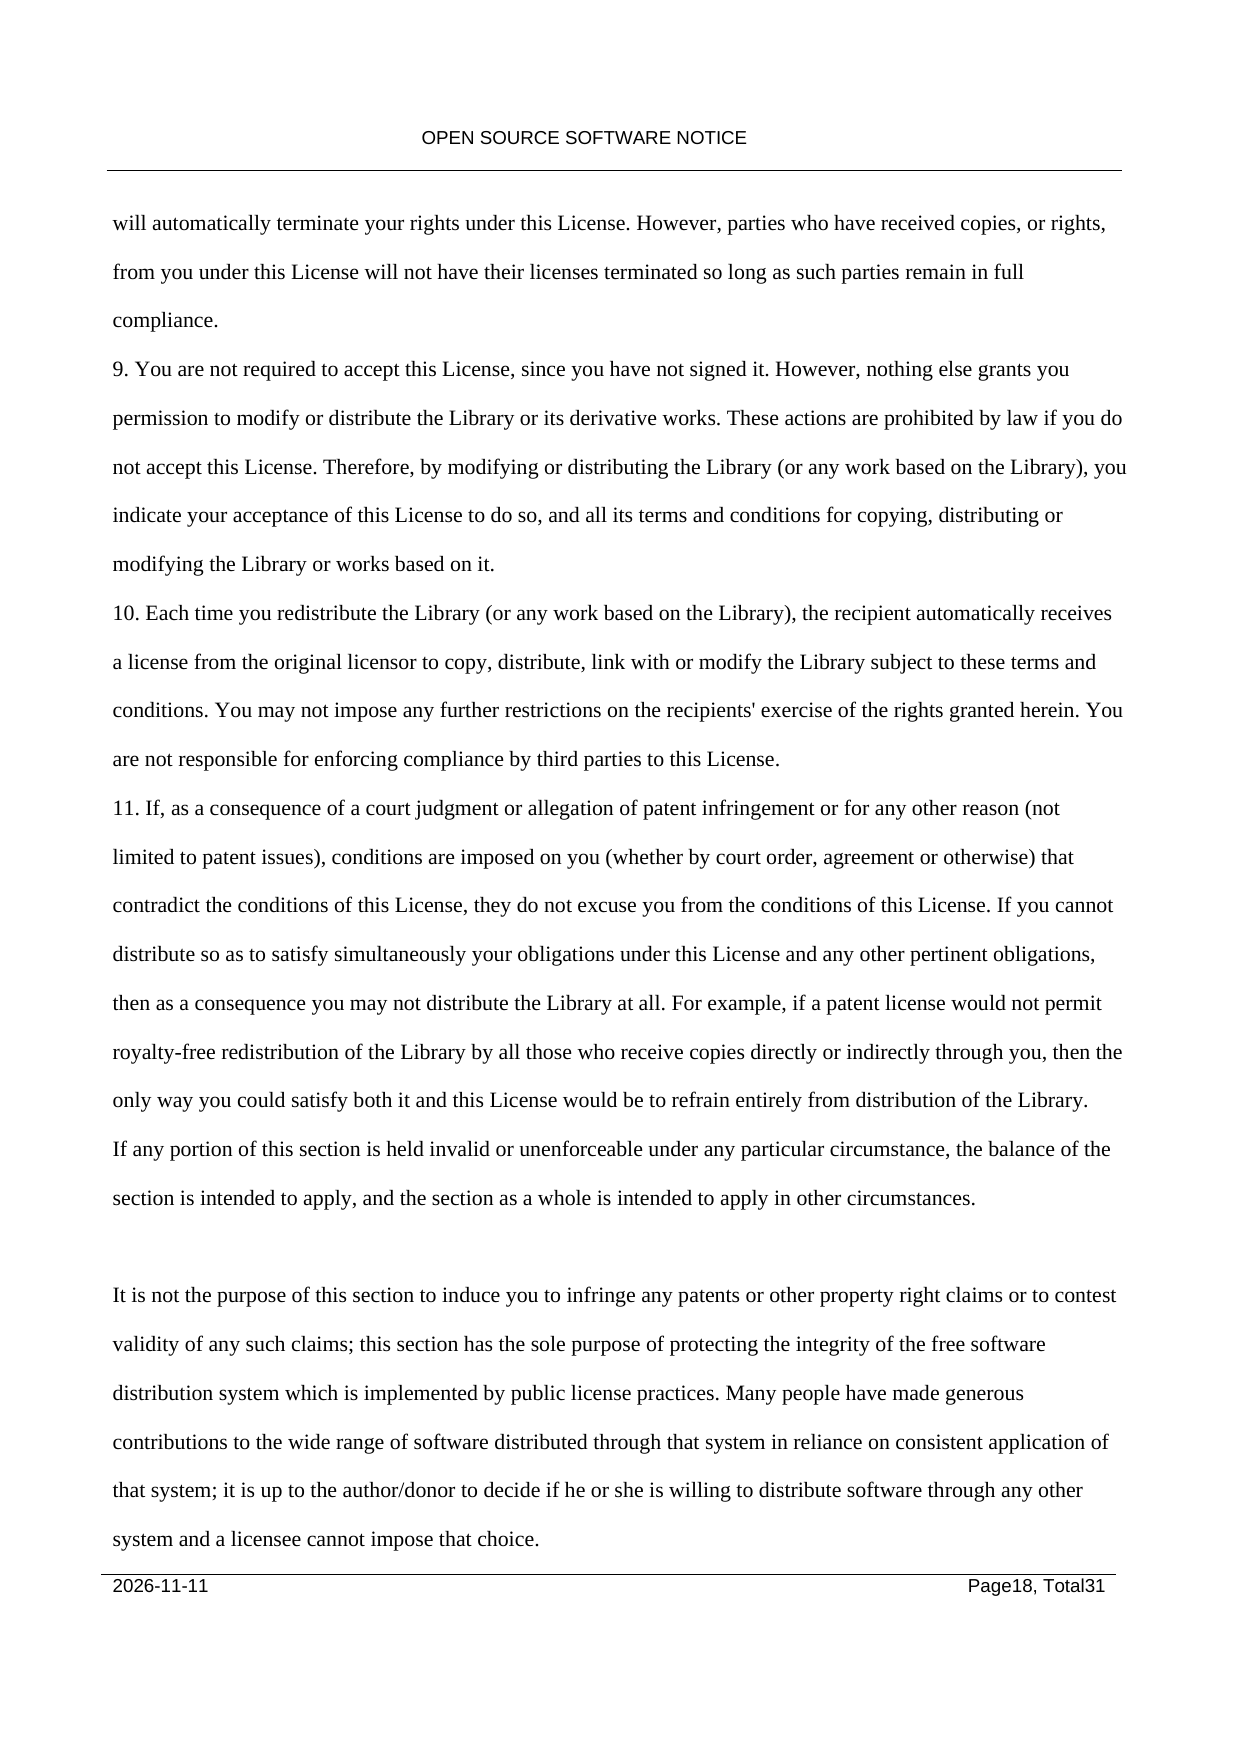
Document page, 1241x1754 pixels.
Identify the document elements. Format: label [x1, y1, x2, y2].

text [112, 206, 1128, 1555]
